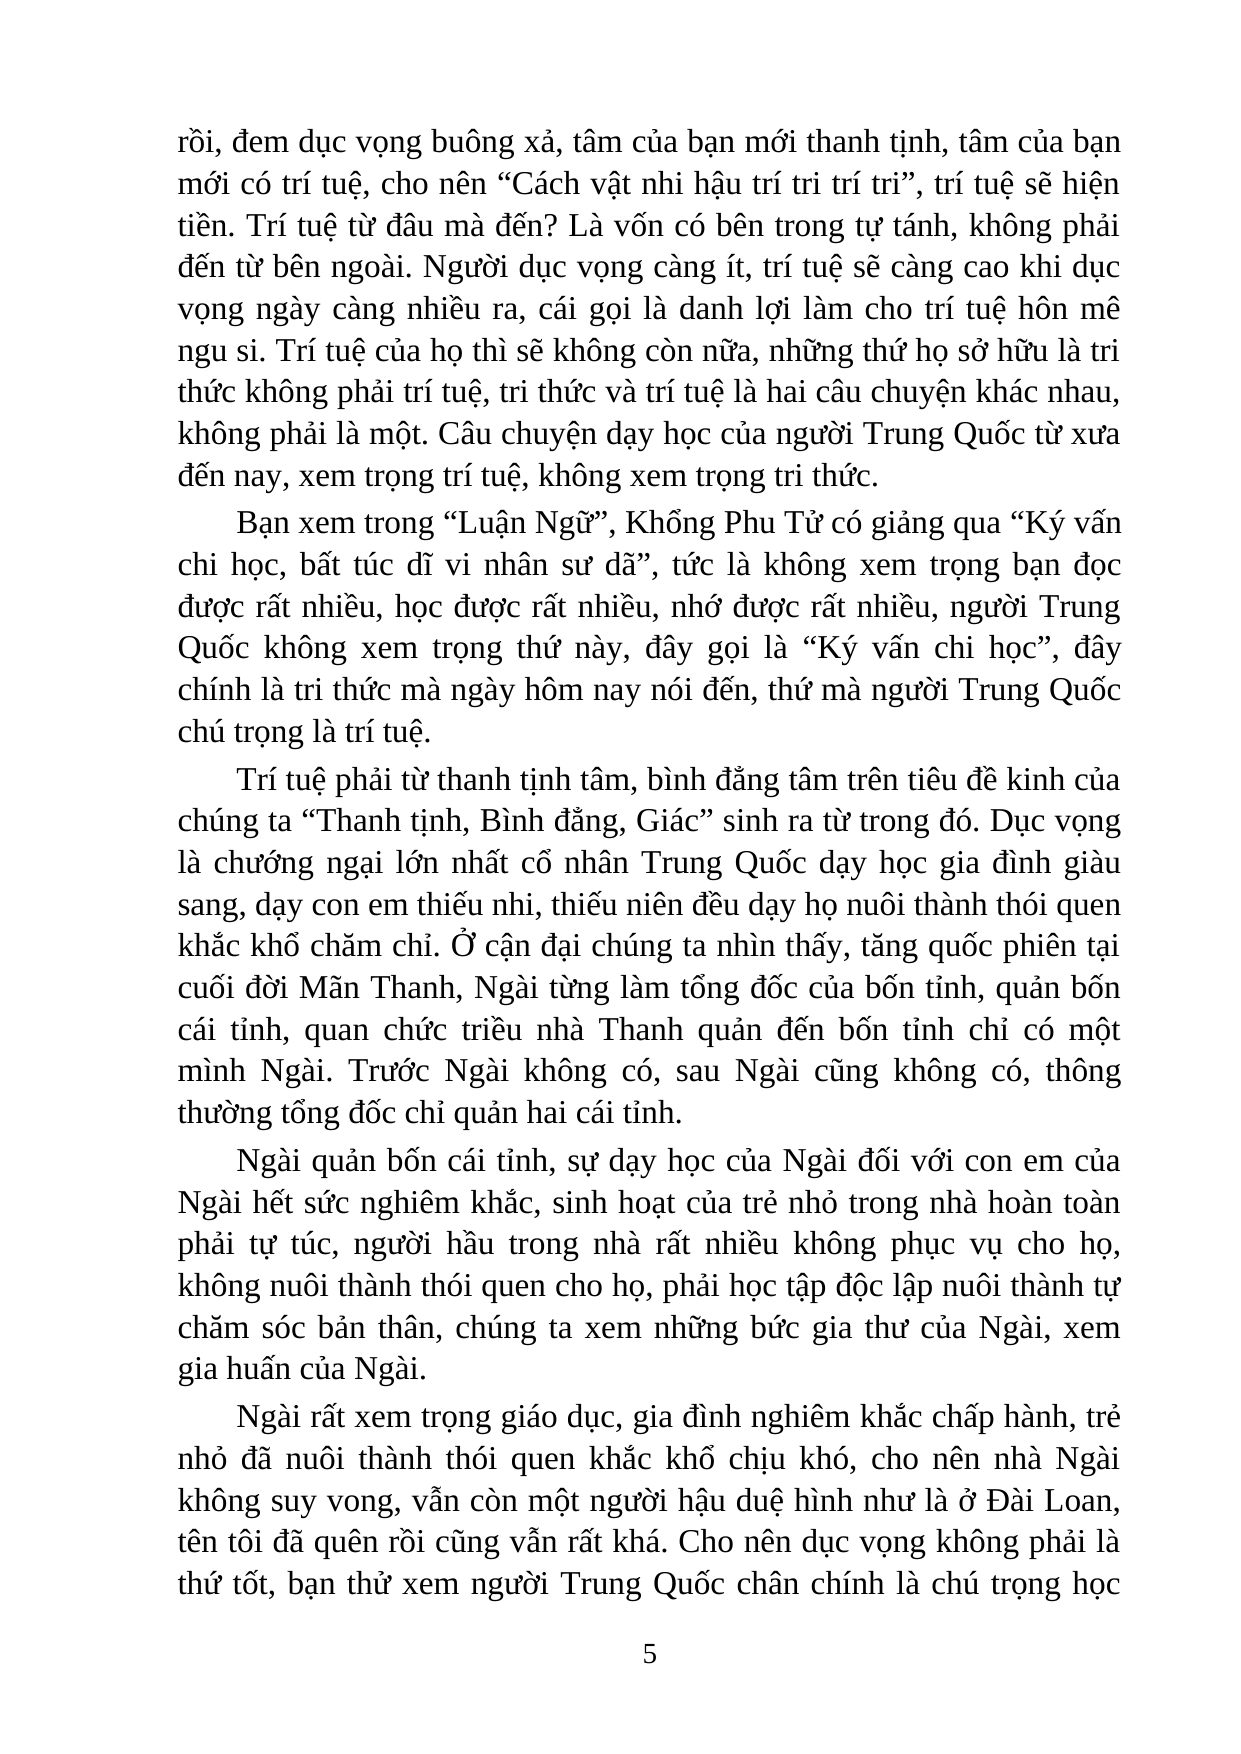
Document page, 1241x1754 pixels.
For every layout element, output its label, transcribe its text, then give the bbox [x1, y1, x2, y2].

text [177, 1393, 1122, 1601]
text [177, 118, 1122, 493]
text Bạn xem trong “Luận Ngữ”, Khổng Phu Tử có giảng qua “Ký vấn chi học, bất túc dĩ vi nhân sư dã”, tức là không xem trọng bạn đọc được rất nhiều, học được rất nhiều, nhớ được rất nhiều, người Trung Quốc không xem trọng thứ này, đây gọi là “Ký vấn chi học”, đây chính là tri thức mà ngày hôm nay nói đến, thứ mà người Trung Quốc chú trọng là trí tuệ. [177, 499, 1122, 749]
text Trí tuệ phải từ thanh tịnh tâm, bình đẳng tâm trên tiêu đề kinh của chúng ta “Thanh tịnh, Bình đẳng, Giác” sinh ra từ trong đó. Dục vọng là chướng ngại lớn nhất cổ nhân Trung Quốc dạy học gia đình giàu sang, dạy con em thiếu nhi, thiếu niên đều dạy họ nuôi thành thói quen khắc khổ chăm chỉ. Ở cận đại chúng ta nhìn thấy, tăng quốc phiên tại cuối đời Mãn Thanh, Ngài từng làm tổng đốc của bốn tỉnh, quản bốn cái tỉnh, quan chức triều nhà Thanh quản đến bốn tỉnh chỉ có một mình Ngài. Trước Ngài không có, sau Ngài cũng không có, thông thường tổng đốc chỉ quản hai cái tỉnh. [177, 756, 1122, 1131]
text Ngài quản bốn cái tỉnh, sự dạy học của Ngài đối với con em của Ngài hết sức nghiêm khắc, sinh hoạt của trẻ nhỏ trong nhà hoàn toàn phải tự túc, người hầu trong nhà rất nhiều không phục vụ cho họ, không nuôi thành thói quen cho họ, phải học tập độc lập nuôi thành tự chăm sóc bản thân, chúng ta xem những bức gia thư của Ngài, xem gia huấn của Ngài. [177, 1137, 1122, 1387]
